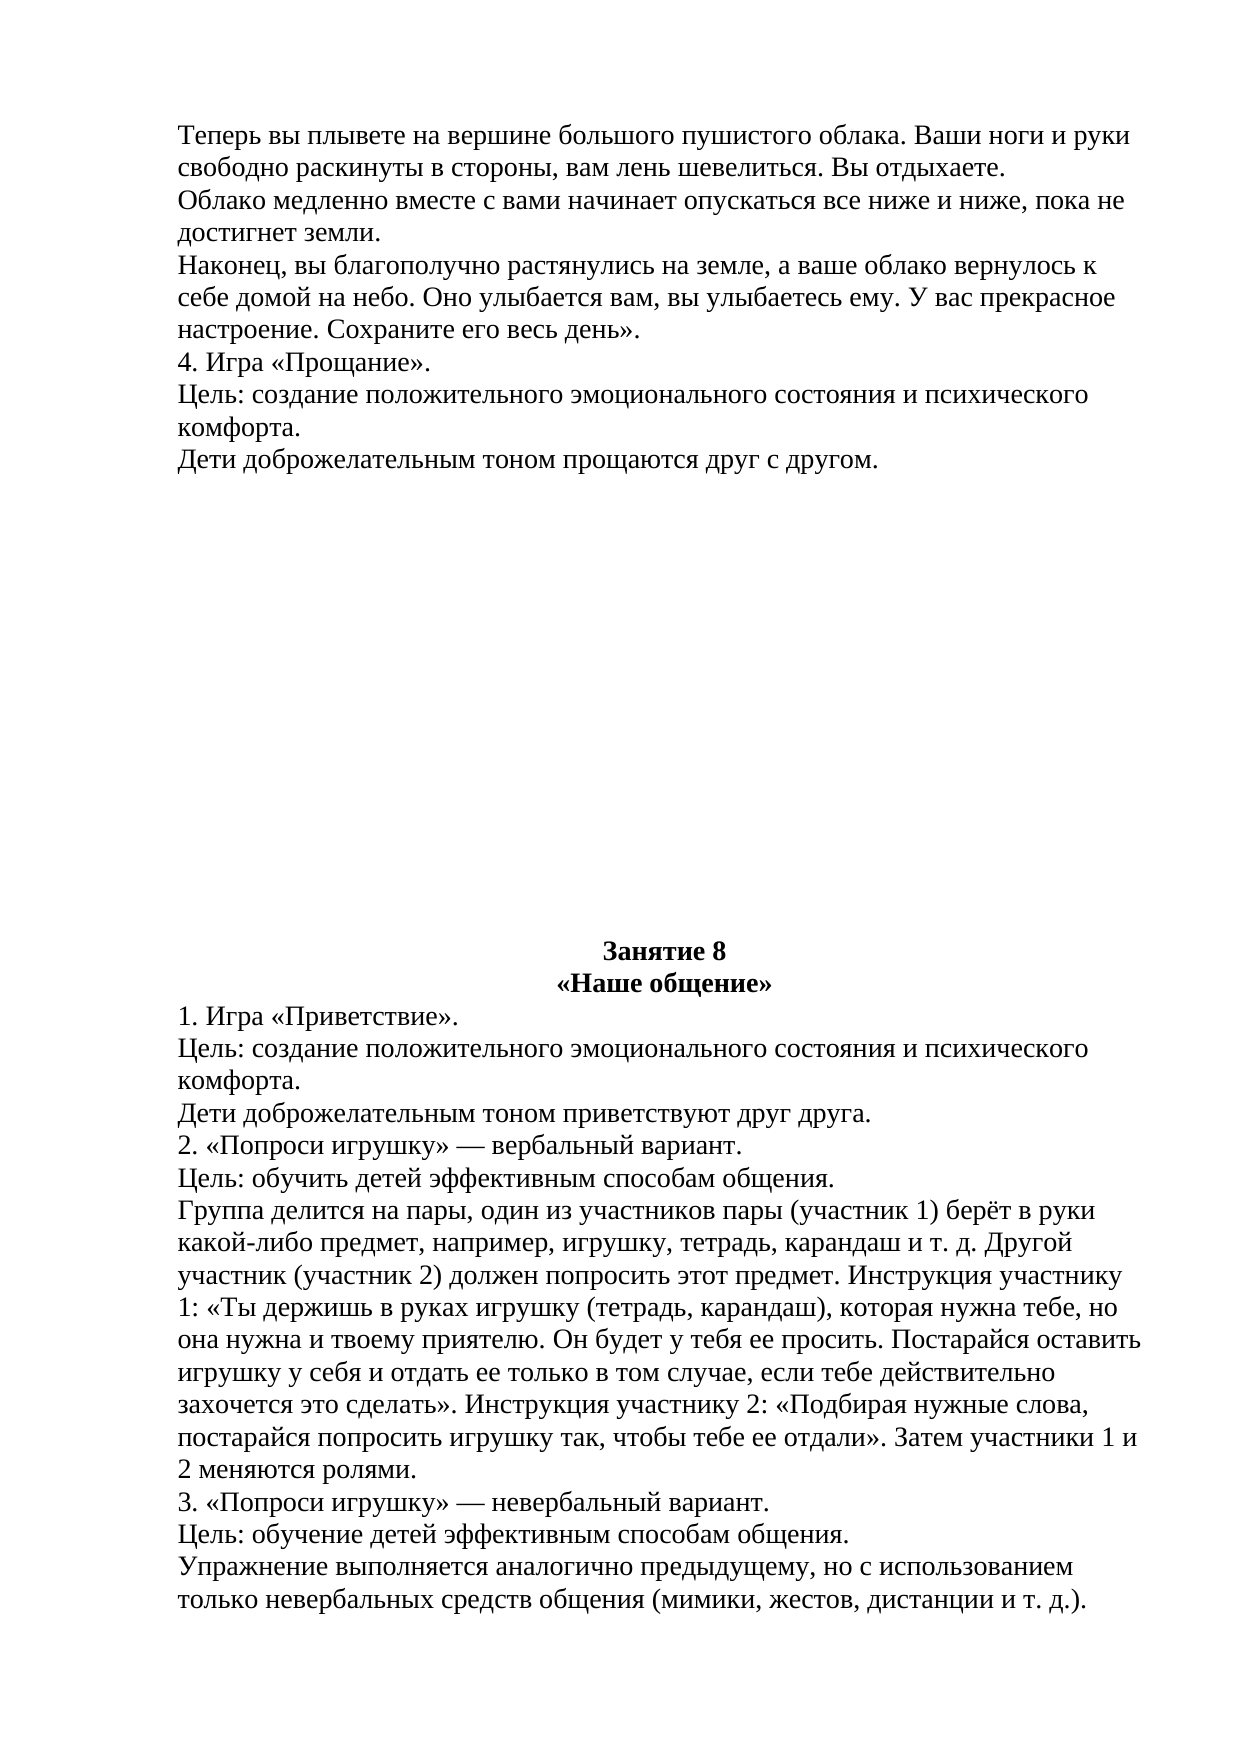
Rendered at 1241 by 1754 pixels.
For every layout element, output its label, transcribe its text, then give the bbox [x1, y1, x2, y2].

text 3. «Попроси игрушку» — невербальный вариант. [177, 1484, 1152, 1517]
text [177, 1549, 1152, 1614]
text Цель: обучение детей эффективным способам общения. [177, 1517, 1152, 1549]
text 2. «Попроси игрушку» — вербальный вариант. [177, 1128, 1152, 1161]
text Цель: создание положительного эмоционального состояния и психического комфорта. [177, 1031, 1152, 1096]
text Цель: обучить детей эффективным способам общения. [177, 1161, 1152, 1193]
text Теперь вы плывете на вершине большого пушистого облака. Ваши ноги и руки свободно раскинуты в стороны, вам лень шевелиться. Вы отдыхаете. [177, 118, 1152, 183]
text Дети доброжелательным тоном прощаются друг с другом. [177, 442, 1152, 474]
text 1. Игра «Приветствие». [177, 999, 1152, 1031]
text Группа делится на пары, один из участников пары (участник 1) берёт в руки какой-либо предмет, например, игрушку, тетрадь, карандаш и т. д. Другой участник (участник 2) должен попросить этот предмет. Инструкция участнику 1: «Ты держишь в руках игрушку (тетрадь, карандаш), которая нужна тебе, но она нужна и твоему приятелю. Он будет у тебя ее просить. Постарайся оставить игрушку у себя и отдать ее только в том случае, если тебе действительно захочется это сделать». Инструкция участнику 2: «Подбирая нужные слова, постарайся попросить игрушку так, чтобы тебе ее отдали». Затем участники 1 и 2 меняются ролями. [177, 1193, 1152, 1484]
text Цель: создание положительного эмоционального состояния и психического комфорта. [177, 377, 1152, 442]
text Занятие 8 [177, 934, 1152, 966]
text «Наше общение» [177, 966, 1152, 999]
text Облако медленно вместе с вами начинает опускаться все ниже и ниже, пока не достигнет земли. [177, 183, 1152, 248]
text 4. Игра «Прощание». [177, 345, 1152, 377]
text Дети доброжелательным тоном приветствуют друг друга. [177, 1096, 1152, 1128]
text Наконец, вы благополучно растянулись на земле, а ваше облако вернулось к себе домой на небо. Оно улыбается вам, вы улыбаетесь ему. У вас прекрасное настроение. Сохраните его весь день». [177, 248, 1152, 345]
